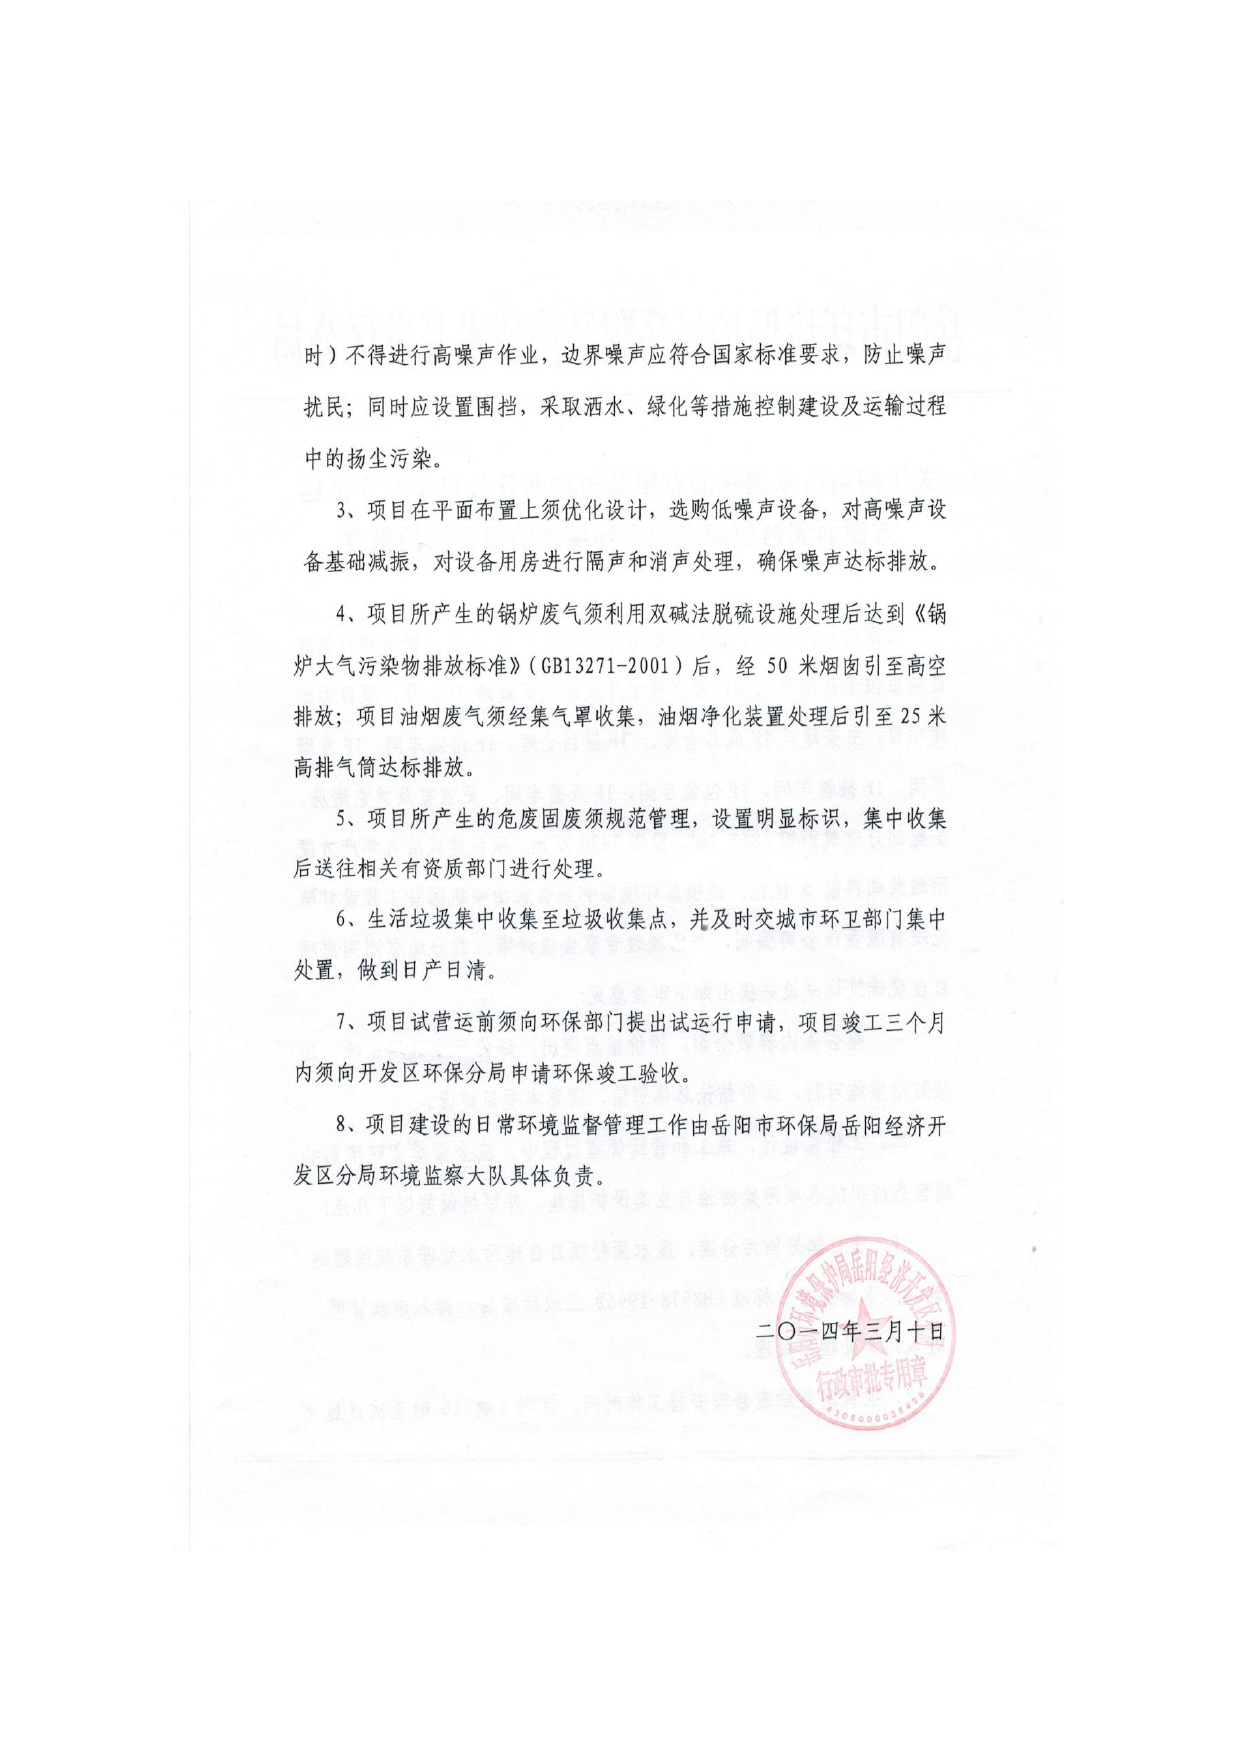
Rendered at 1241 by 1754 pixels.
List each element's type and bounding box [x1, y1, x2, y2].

picture [173, 200, 1064, 1559]
